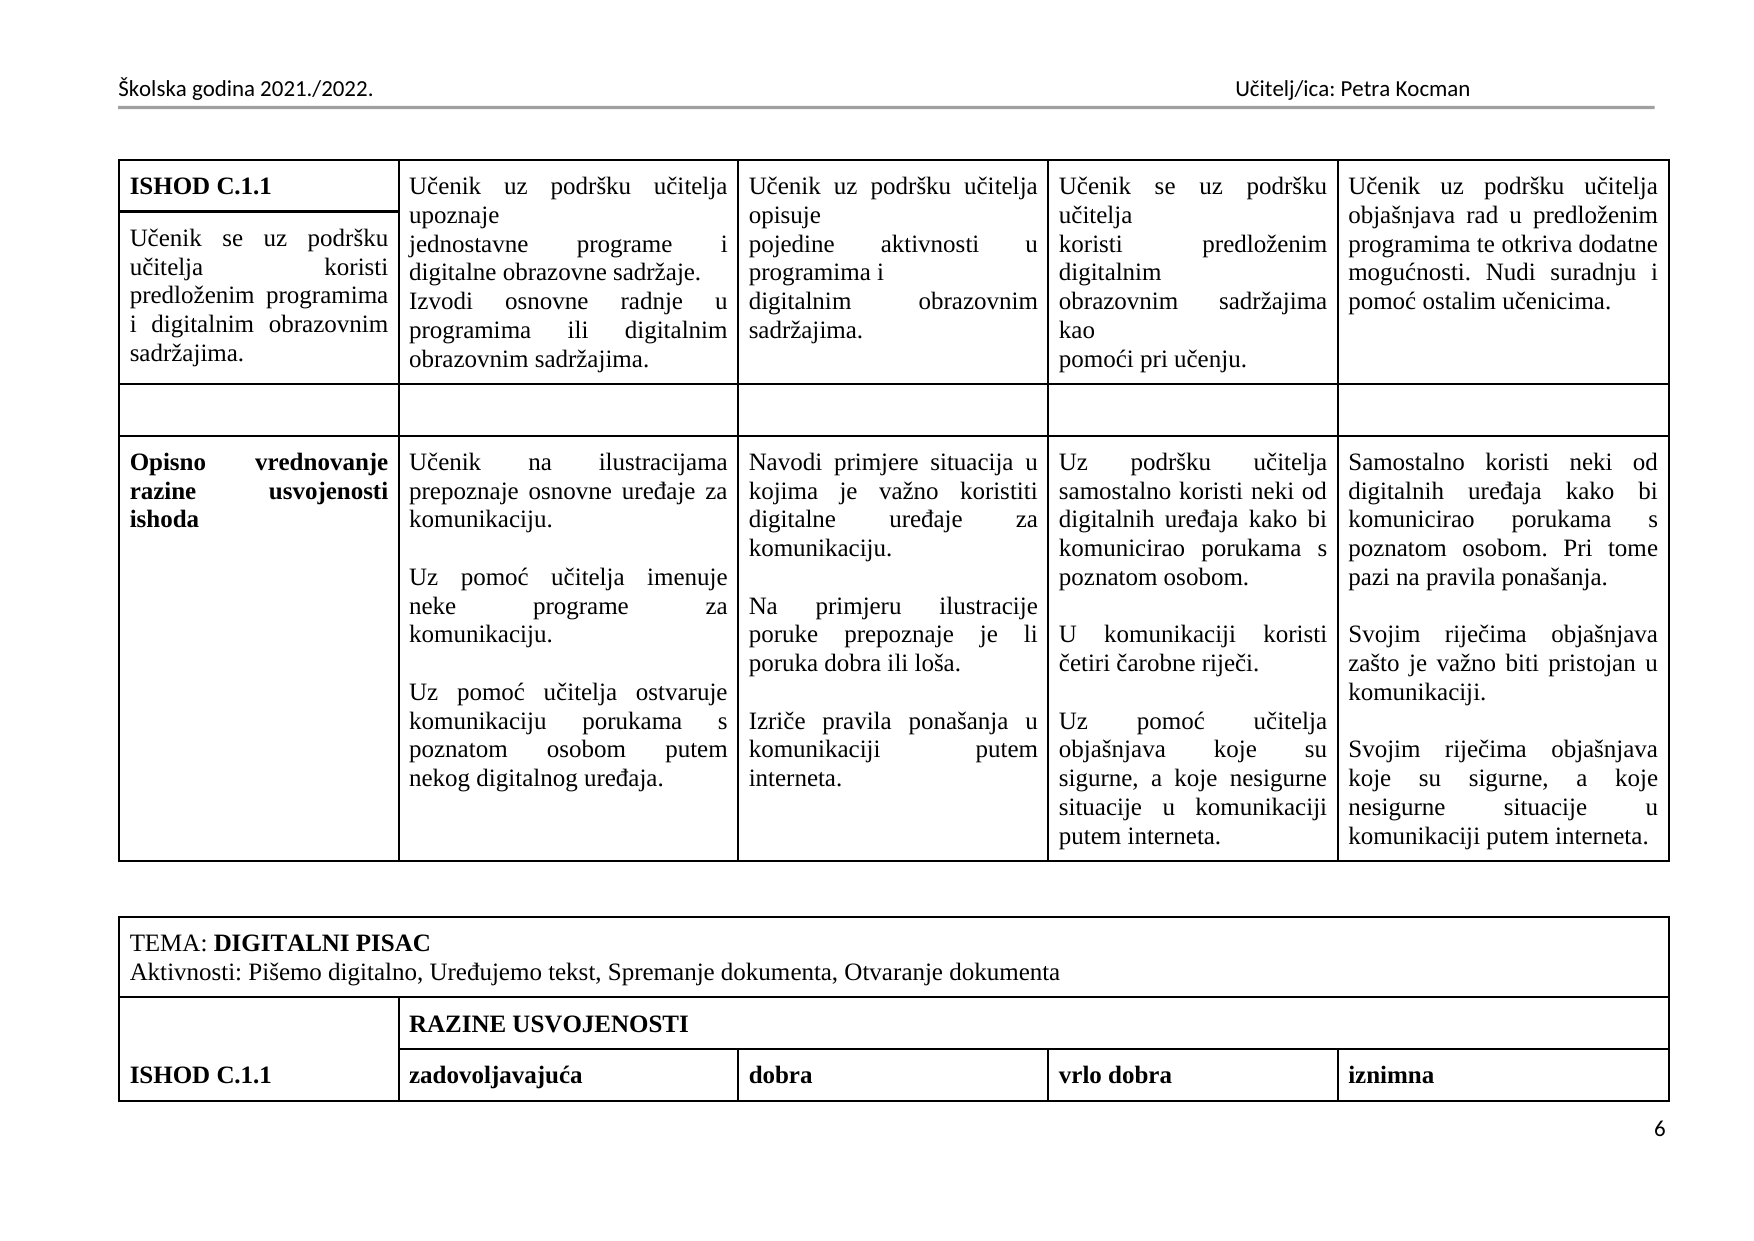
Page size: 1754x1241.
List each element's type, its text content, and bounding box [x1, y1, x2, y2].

table_cell dobra [739, 1050, 1047, 1099]
table_cell [1339, 385, 1668, 434]
table_cell Navodi primjere situacija u kojima je važno koristiti digitalne uređaje za komunikaciju. Na primjeru ilustracije poruke prepoznaje je li poruka dobra ili loša. Izriče pravila ponašanja u komunikaciji putem interneta. [739, 437, 1047, 860]
table_cell [1049, 385, 1337, 434]
table_cell RAZINE USVOJENOSTI [400, 998, 1668, 1048]
table_cell [120, 385, 398, 434]
table_cell vrlo dobra [1049, 1050, 1337, 1099]
table_cell Uz podršku učitelja samostalno koristi neki od digitalnih uređaja kako bi komunicirao porukama s poznatom osobom. U komunikaciji koristi četiri čarobne riječi. Uz pomoć učitelja objašnjava koje su sigurne, a koje nesigurne situacije u komunikaciji putem interneta. [1049, 437, 1337, 860]
table_cell Opisno vrednovanje razine usvojenosti ishoda [120, 437, 398, 860]
table_cell zadovoljavajuća [400, 1050, 737, 1099]
table_cell Učenik se uz podršku učitelja koristi predloženim digitalnim obrazovnim sadržajima kao pomoći pri učenju. [1049, 161, 1337, 383]
table_cell Učenik uz podršku učitelja upoznaje jednostavne programe i digitalne obrazovne sadržaje. Izvodi osnovne radnje u programima ili digitalnim obrazovnim sadržajima. [400, 161, 737, 383]
table_header TEMA: DIGITALNI PISAC Aktivnosti: Pišemo digitalno, Uređujemo tekst, Spremanje dokumenta, Otvaranje dokumenta [120, 918, 1668, 996]
table_cell ISHOD C.1.1 [120, 161, 398, 210]
table_cell iznimna [1339, 1050, 1668, 1099]
table_cell Samostalno koristi neki od digitalnih uređaja kako bi komunicirao porukama s poznatom osobom. Pri tome pazi na pravila ponašanja. Svojim riječima objašnjava zašto je važno biti pristojan u komunikaciji. Svojim riječima objašnjava koje su sigurne, a koje nesigurne situacije u komunikaciji putem interneta. [1339, 437, 1668, 860]
table_cell Učenik na ilustracijama prepoznaje osnovne uređaje za komunikaciju. Uz pomoć učitelja imenuje neke programe za komunikaciju. Uz pomoć učitelja ostvaruje komunikaciju porukama s poznatom osobom putem nekog digitalnog uređaja. [400, 437, 737, 860]
table_cell Učenik uz podršku učitelja objašnjava rad u predloženim programima te otkriva dodatne mogućnosti. Nudi suradnju i pomoć ostalim učenicima. [1339, 161, 1668, 383]
table_cell [739, 385, 1047, 434]
table_cell ISHOD C.1.1 [120, 998, 398, 1099]
table_cell Učenik uz podršku učitelja opisuje pojedine aktivnosti u programima i digitalnim obrazovnim sadržajima. [739, 161, 1047, 383]
table_cell Učenik se uz podršku učitelja koristi predloženim programima i digitalnim obrazovnim sadržajima. [120, 213, 398, 383]
table_cell [400, 385, 737, 434]
